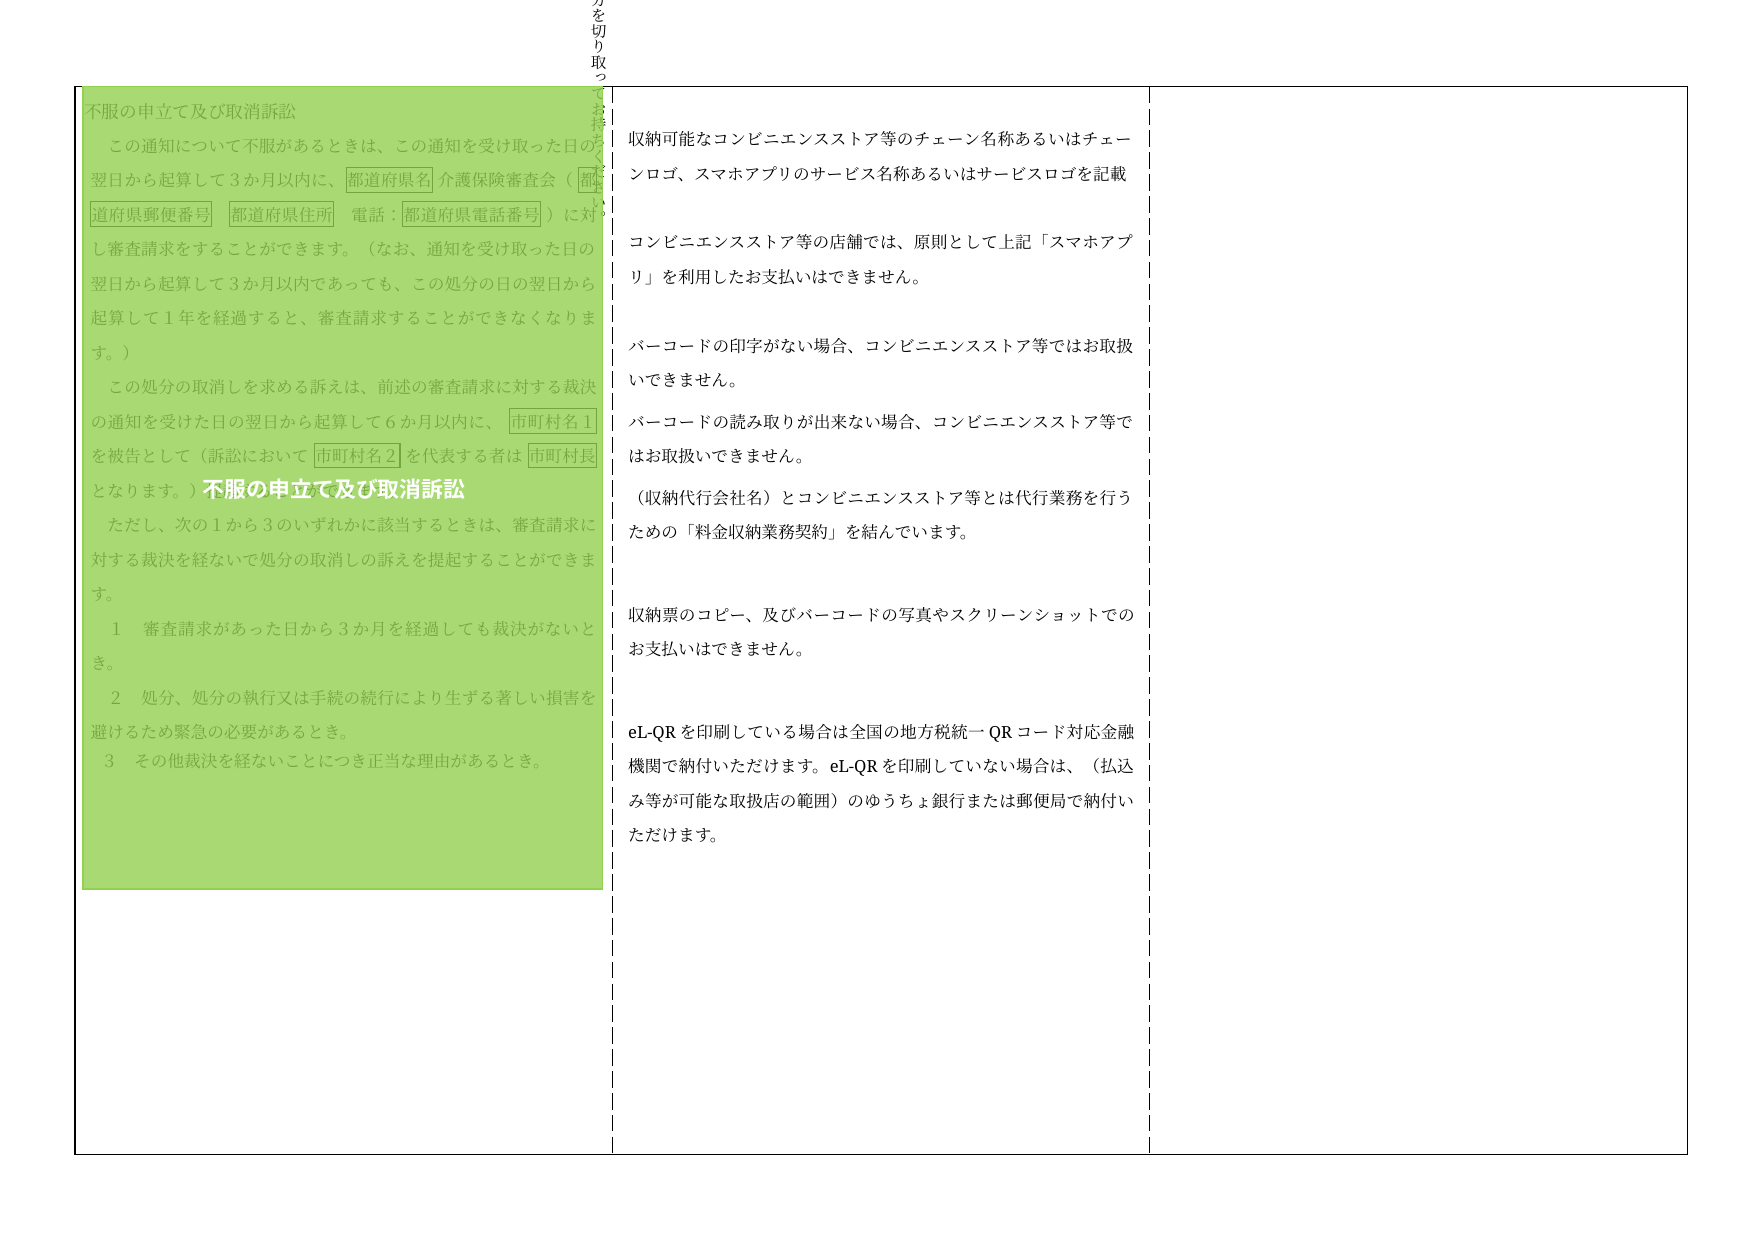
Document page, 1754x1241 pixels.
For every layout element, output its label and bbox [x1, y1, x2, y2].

table_header [613, 87, 1150, 1153]
table_header [76, 87, 612, 1153]
table_header [1150, 87, 1687, 1153]
